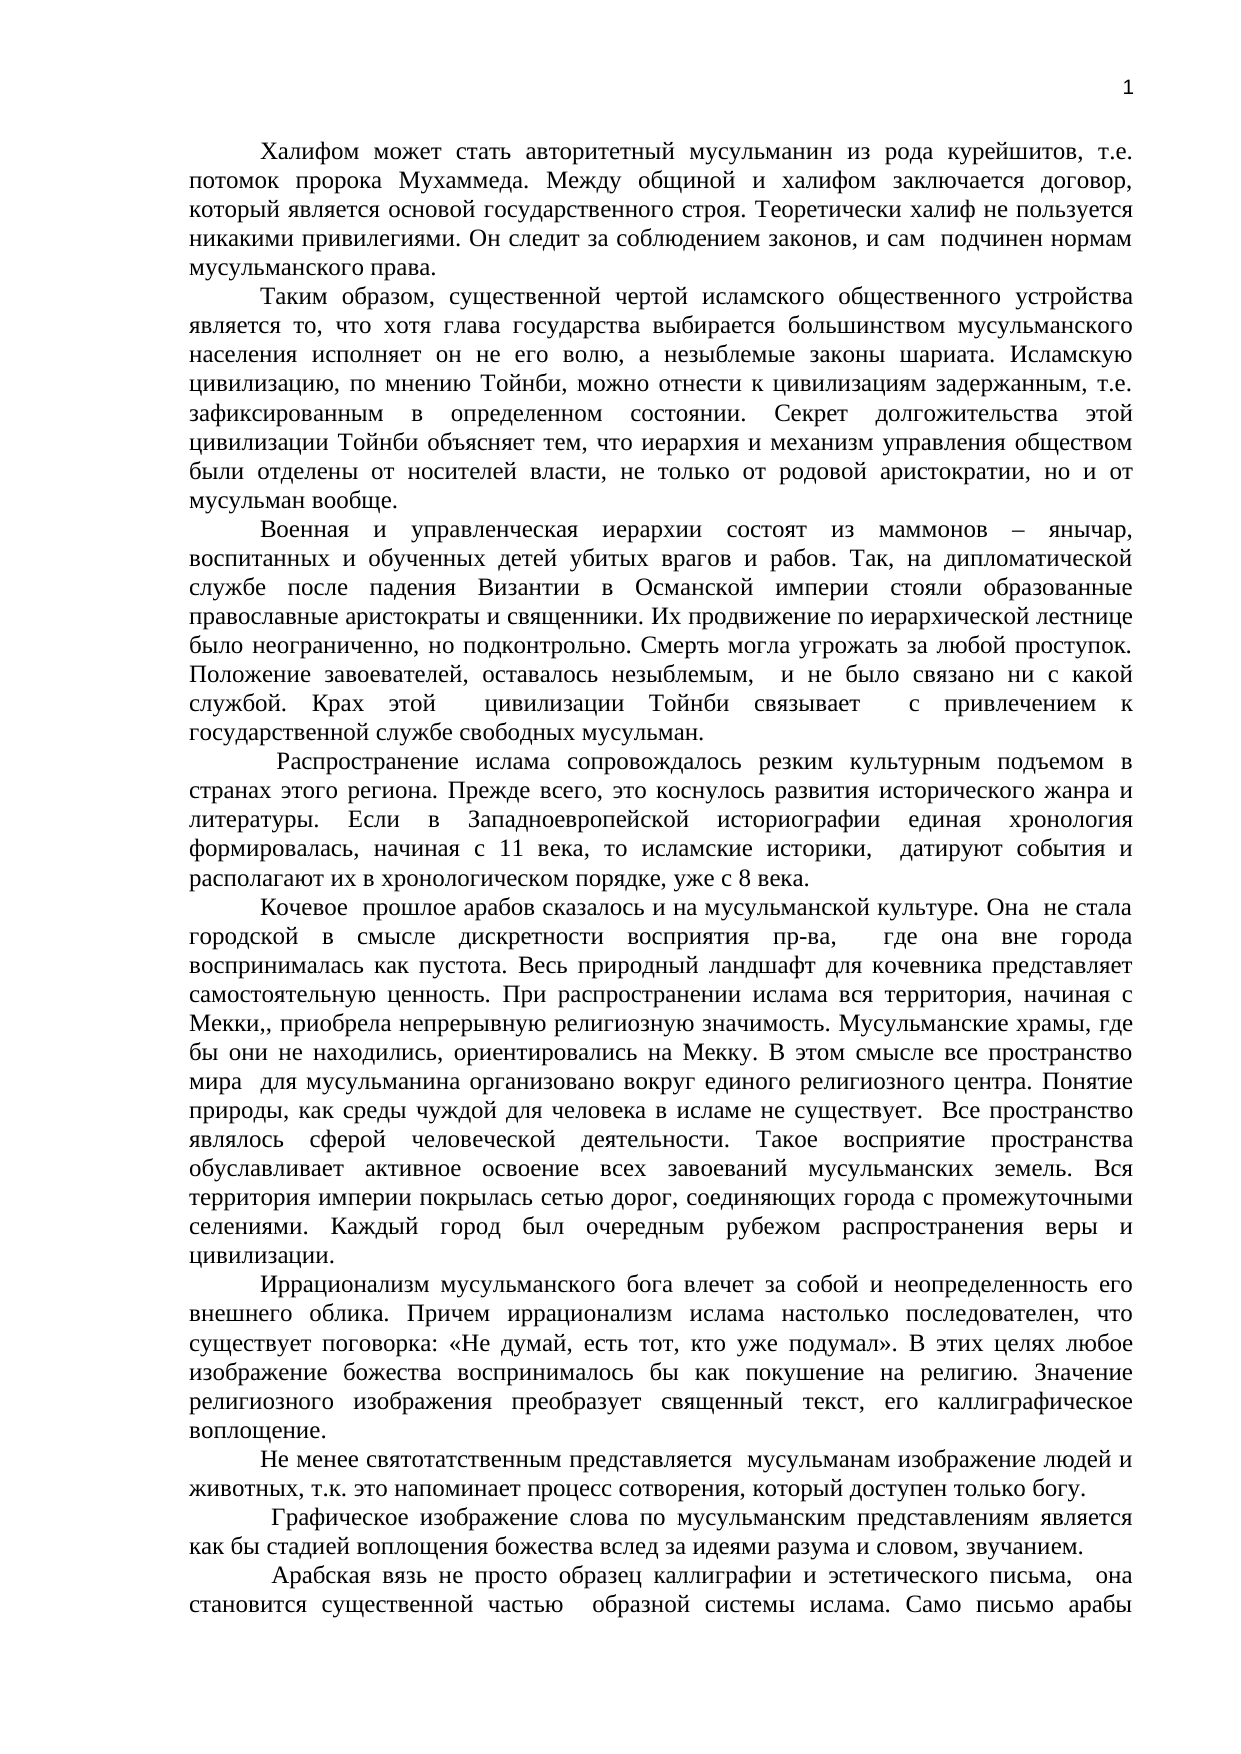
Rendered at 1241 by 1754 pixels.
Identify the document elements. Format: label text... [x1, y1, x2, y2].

text Не менее святотатственным представляется мусульманам изображение людей и животных, т.к. это напоминает процесс сотворения, который доступен только богу. [189, 1444, 1134, 1502]
text Таким образом, существенной чертой исламского общественного устройства является то, что хотя глава государства выбирается большинством мусульманского населения исполняет он не его волю, а незыблемые законы шариата. Исламскую цивилизацию, по мнению Тойнби, можно отнести к цивилизациям задержанным, т.е. зафиксированным в определенном состоянии. Секрет долгожительства этой цивилизации Тойнби объясняет тем, что иерархия и механизм управления обществом были отделены от носителей власти, не только от родовой аристократии, но и от мусульман вообще. [189, 281, 1134, 514]
text Халифом может стать авторитетный мусульманин из рода курейшитов, т.е. потомок пророка Мухаммеда. Между общиной и халифом заключается договор, который является основой государственного строя. Теоретически халиф не пользуется никакими привилегиями. Он следит за соблюдением законов, и сам подчинен нормам мусульманского права. [189, 136, 1134, 281]
text Иррационализм мусульманского бога влечет за собой и неопределенность его внешнего облика. Причем иррационализм ислама настолько последователен, что существует поговорка: «Не думай, есть тот, кто уже подумал». В этих целях любое изображение божества воспринималось бы как покушение на религию. Значение религиозного изображения преобразует священный текст, его каллиграфическое воплощение. [189, 1269, 1134, 1444]
text Распространение ислама сопровождалось резким культурным подъемом в странах этого региона. Прежде всего, это коснулось развития исторического жанра и литературы. Если в Западноевропейской историографии единая хронология формировалась, начиная с 11 века, то исламские историки, датируют события и располагают их в хронологическом порядке, уже с 8 века. [189, 746, 1134, 891]
text Военная и управленческая иерархии состоят из маммонов – янычар, воспитанных и обученных детей убитых врагов и рабов. Так, на дипломатической службе после падения Византии в Османской империи стояли образованные православные аристократы и священники. Их продвижение по иерархической лестнице было неограниченно, но подконтрольно. Смерть могла угрожать за любой проступок. Положение завоевателей, оставалось незыблемым, и не было связано ни с какой службой. Крах этой цивилизации Тойнби связывает с привлечением к государственной службе свободных мусульман. [189, 514, 1134, 746]
text Кочевое прошлое арабов сказалось и на мусульманской культуре. Она не стала городской в смысле дискретности восприятия пр-ва, где она вне города воспринималась как пустота. Весь природный ландшафт для кочевника представляет самостоятельную ценность. При распространении ислама вся территория, начиная с Мекки,, приобрела непрерывную религиозную значимость. Мусульманские храмы, где бы они не находились, ориентировались на Мекку. В этом смысле все пространство мира для мусульманина организовано вокруг единого религиозного центра. Понятие природы, как среды чуждой для человека в исламе не существует. Все пространство являлось сферой человеческой деятельности. Такое восприятие пространства обуславливает активное освоение всех завоеваний мусульманских земель. Вся территория империи покрылась сетью дорог, соединяющих города с промежуточными селениями. Каждый город был очередным рубежом распространения веры и цивилизации. [189, 891, 1134, 1269]
text Графическое изображение слова по мусульманским представлениям является как бы стадией воплощения божества вслед за идеями разума и словом, звучанием. [189, 1502, 1134, 1560]
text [189, 1560, 1134, 1618]
